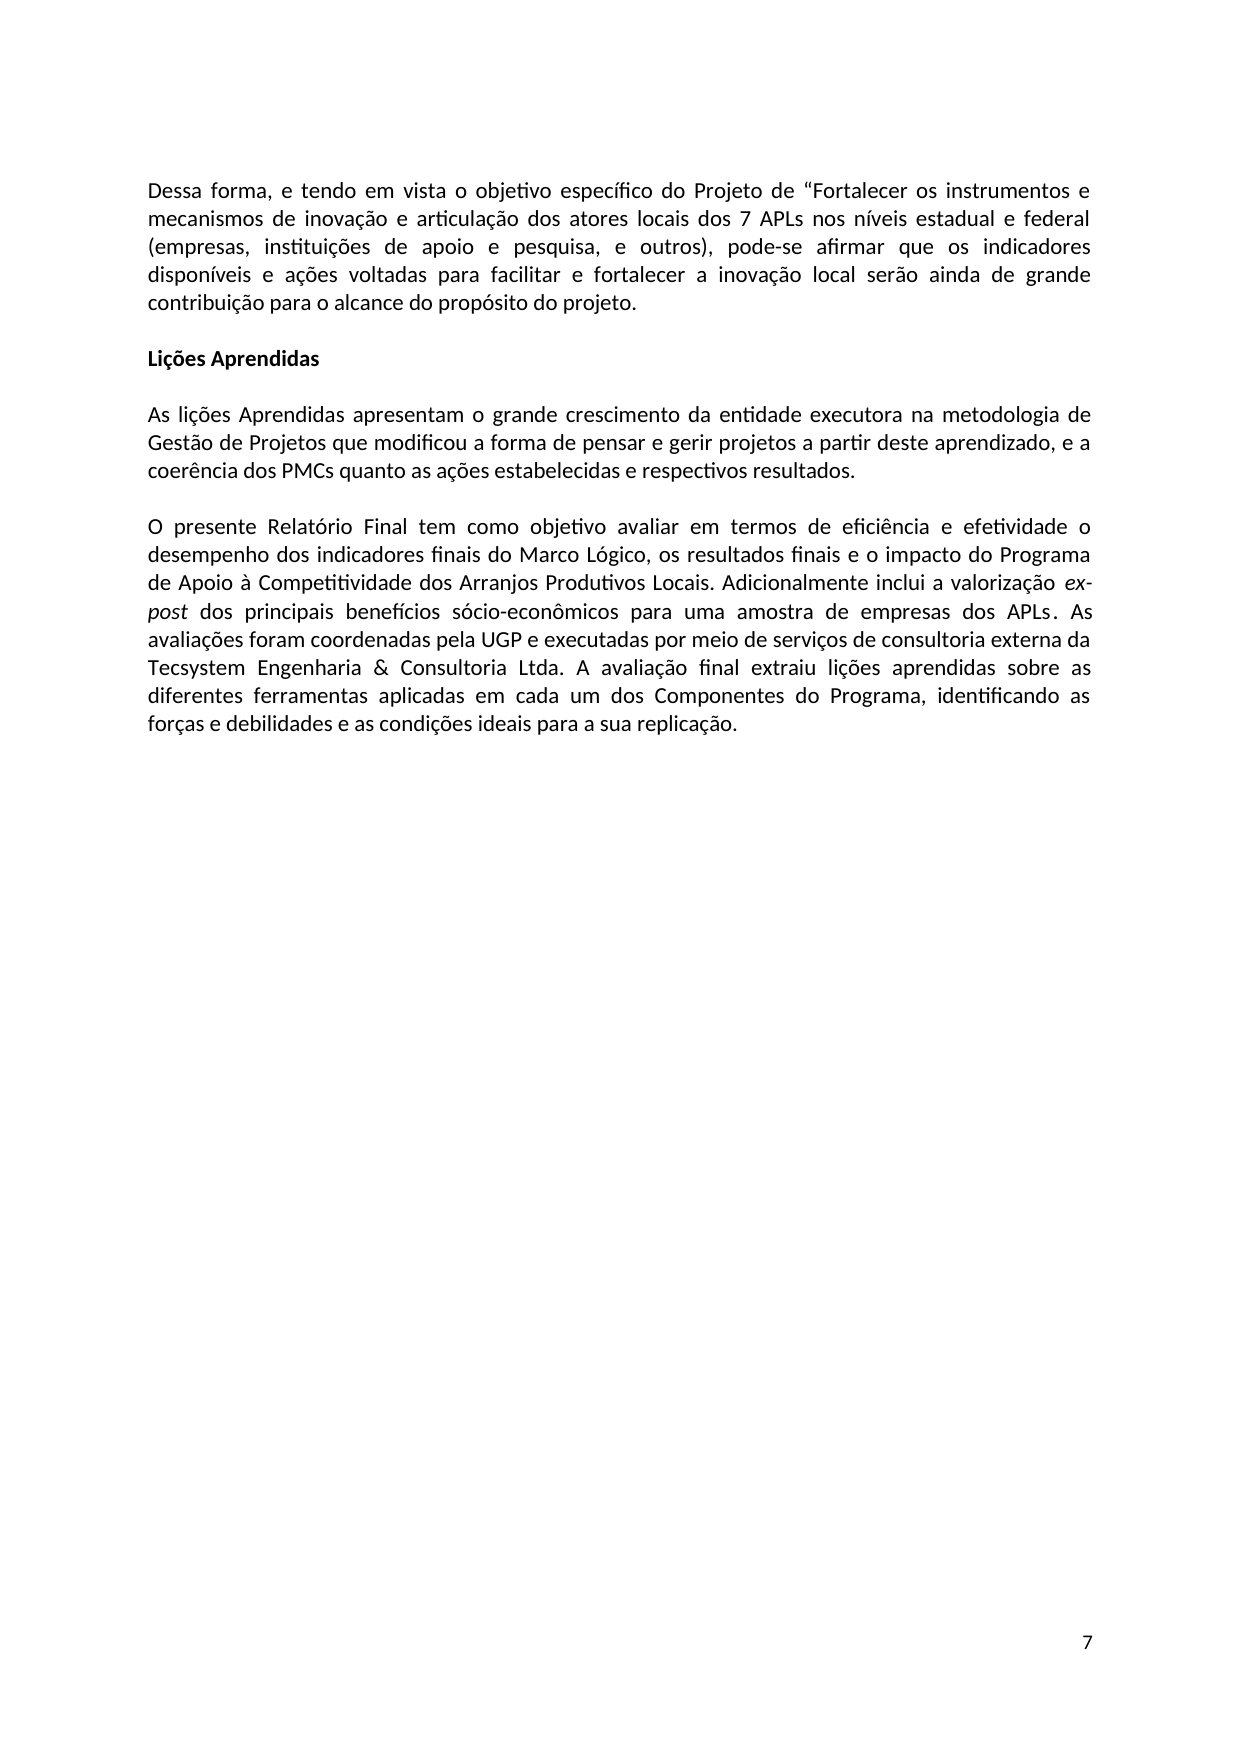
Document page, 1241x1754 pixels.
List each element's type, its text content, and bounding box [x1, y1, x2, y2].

text O presente Relatório Final tem como objetivo avaliar em termos de eficiência e efetividade o desempenho dos indicadores finais do Marco Lógico, os resultados finais e o impacto do Programa de Apoio à Competitividade dos Arranjos Produtivos Locais. Adicionalmente inclui a valorização ex-post dos principais benefícios sócio-econômicos para uma amostra de empresas dos APLs. As avaliações foram coordenadas pela UGP e executadas por meio de serviços de consultoria externa da Tecsystem Engenharia & Consultoria Ltda. A avaliação final extraiu lições aprendidas sobre as diferentes ferramentas aplicadas em cada um dos Componentes do Programa, identificando as forças e debilidades e as condições ideais para a sua replicação. [148, 512, 1092, 737]
text As lições Aprendidas apresentam o grande crescimento da entidade executora na metodologia de Gestão de Projetos que modificou a forma de pensar e gerir projetos a partir deste aprendizado, e a coerência dos PMCs quanto as ações estabelecidas e respectivos resultados. [148, 400, 1092, 484]
text Dessa forma, e tendo em vista o objetivo específico do Projeto de “Fortalecer os instrumentos e mecanismos de inovação e articulação dos atores locais dos 7 APLs nos níveis estadual e federal (empresas, instituições de apoio e pesquisa, e outros), pode-se afirmar que os indicadores disponíveis e ações voltadas para facilitar e fortalecer a inovação local serão ainda de grande contribuição para o alcance do propósito do projeto. [148, 176, 1092, 316]
text Lições Aprendidas [148, 344, 1092, 372]
